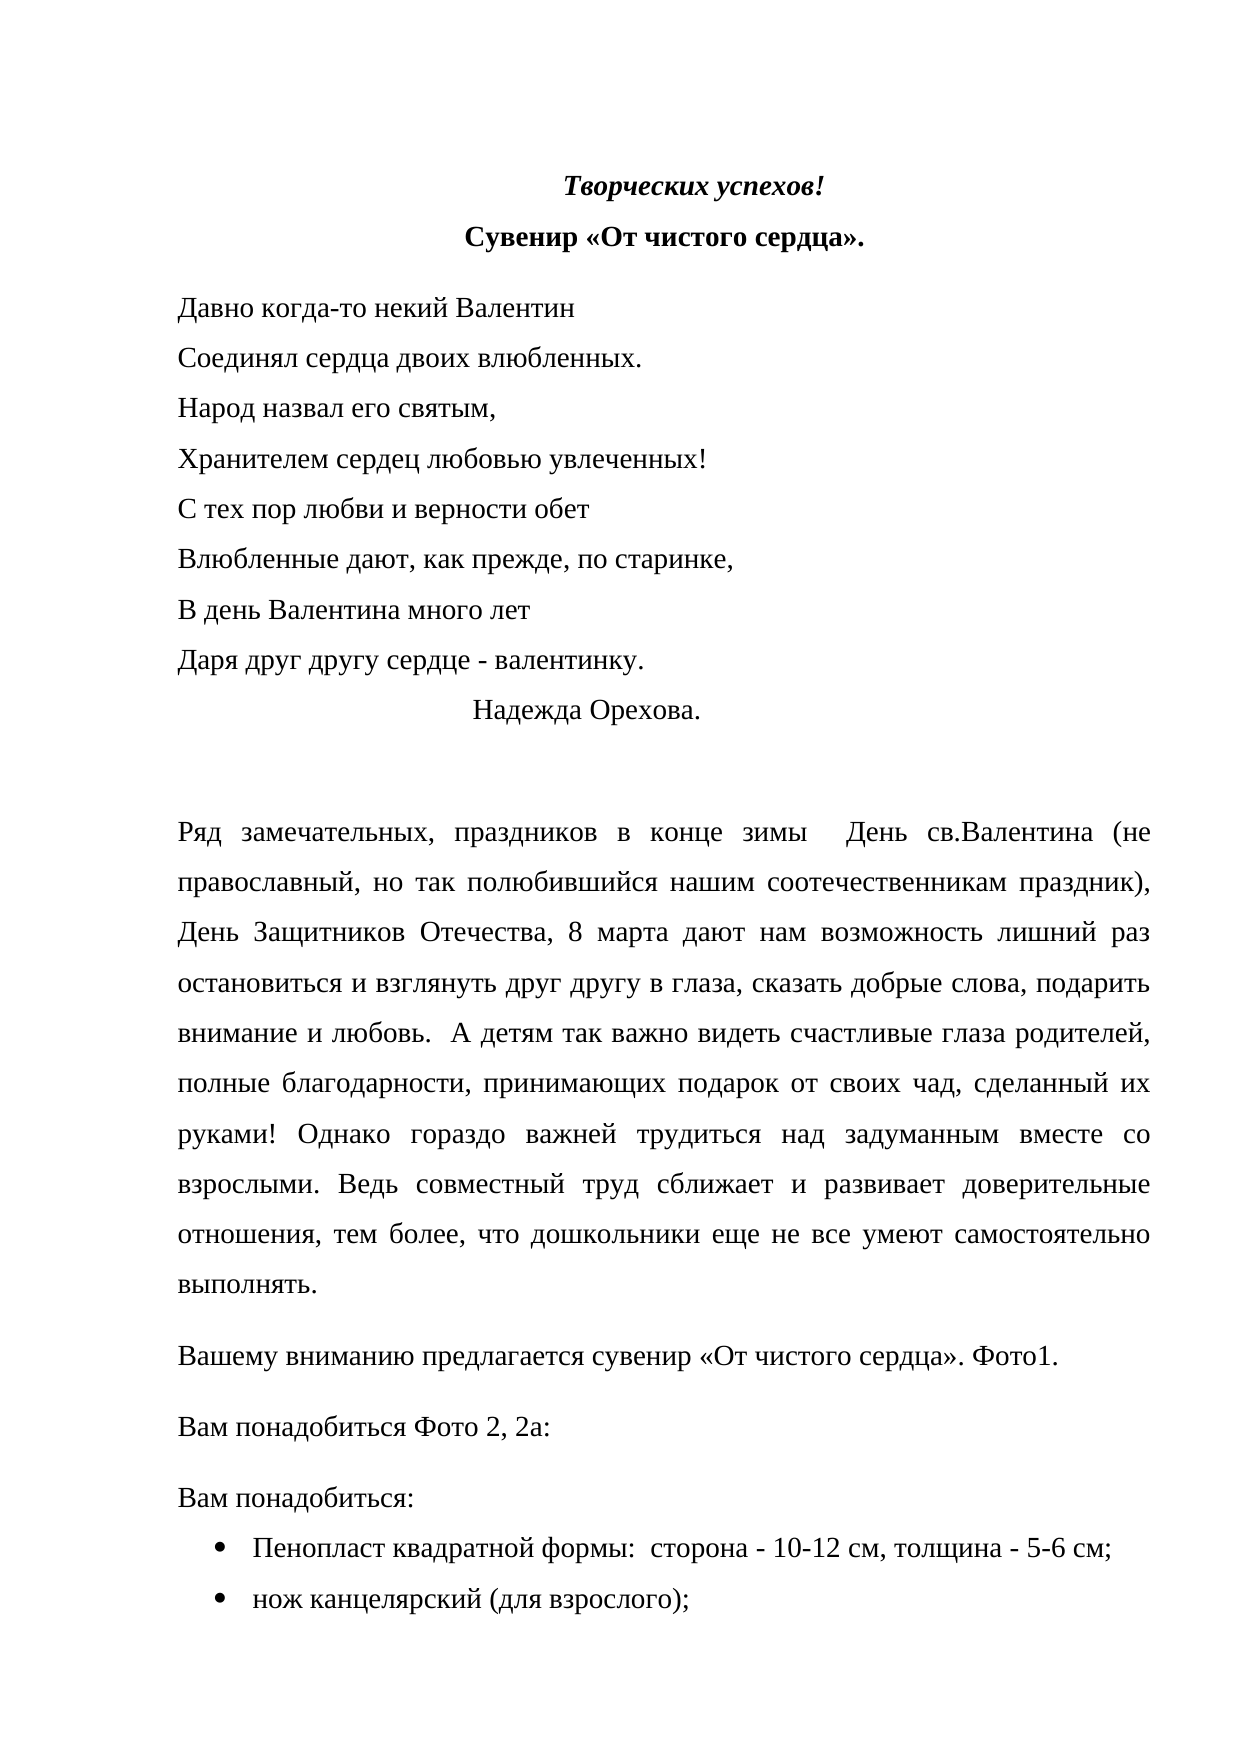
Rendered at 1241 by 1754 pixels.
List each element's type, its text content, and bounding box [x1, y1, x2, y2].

text Хранителем сердец любовью увлеченных! [177, 441, 1152, 474]
text Вам понадобиться Фото 2, 2а: [177, 1409, 1152, 1442]
text Надежда Орехова. [398, 692, 1152, 726]
text Сувенир «От чистого сердца». [177, 219, 1152, 252]
text С тех пор любви и верности обет [177, 491, 1152, 525]
text Давно когда-то некий Валентин [177, 290, 1152, 323]
list Пенопласт квадратной формы: сторона - 10-12 см, толщина - 5-6 см; [215, 1530, 1152, 1564]
text Соединял сердца двоих влюбленных. [177, 340, 1152, 374]
list нож канцелярский (для взрослого); [215, 1581, 1152, 1614]
text Даря друг другу сердце - валентинку. [177, 642, 1152, 676]
text Ряд замечательных, праздников в конце зимы День св.Валентина (не православный, но так полюбившийся нашим соотечественникам праздник), День Защитников Отечества, 8 марта дают нам возможность лишний раз остановиться и взглянуть друг другу в глаза, сказать добрые слова, подарить внимание и любовь. А детям так важно видеть счастливые глаза родителей, полные благодарности, принимающих подарок от своих чад, сделанный их руками! Однако гораздо важней трудиться над задуманным вместе со взрослыми. Ведь совместный труд сближает и развивает доверительные отношения, тем более, что дошкольники еще не все умеют самостоятельно выполнять. [177, 814, 1152, 1300]
text Влюбленные дают, как прежде, по старинке, [177, 541, 1152, 575]
text Вашему вниманию предлагается сувенир «От чистого сердца». Фото1. [177, 1338, 1152, 1371]
text Творческих успехов! [177, 168, 1152, 202]
text В день Валентина много лет [177, 592, 1152, 625]
text Народ назвал его святым, [177, 391, 1152, 424]
text Вам понадобиться: [177, 1480, 1152, 1514]
